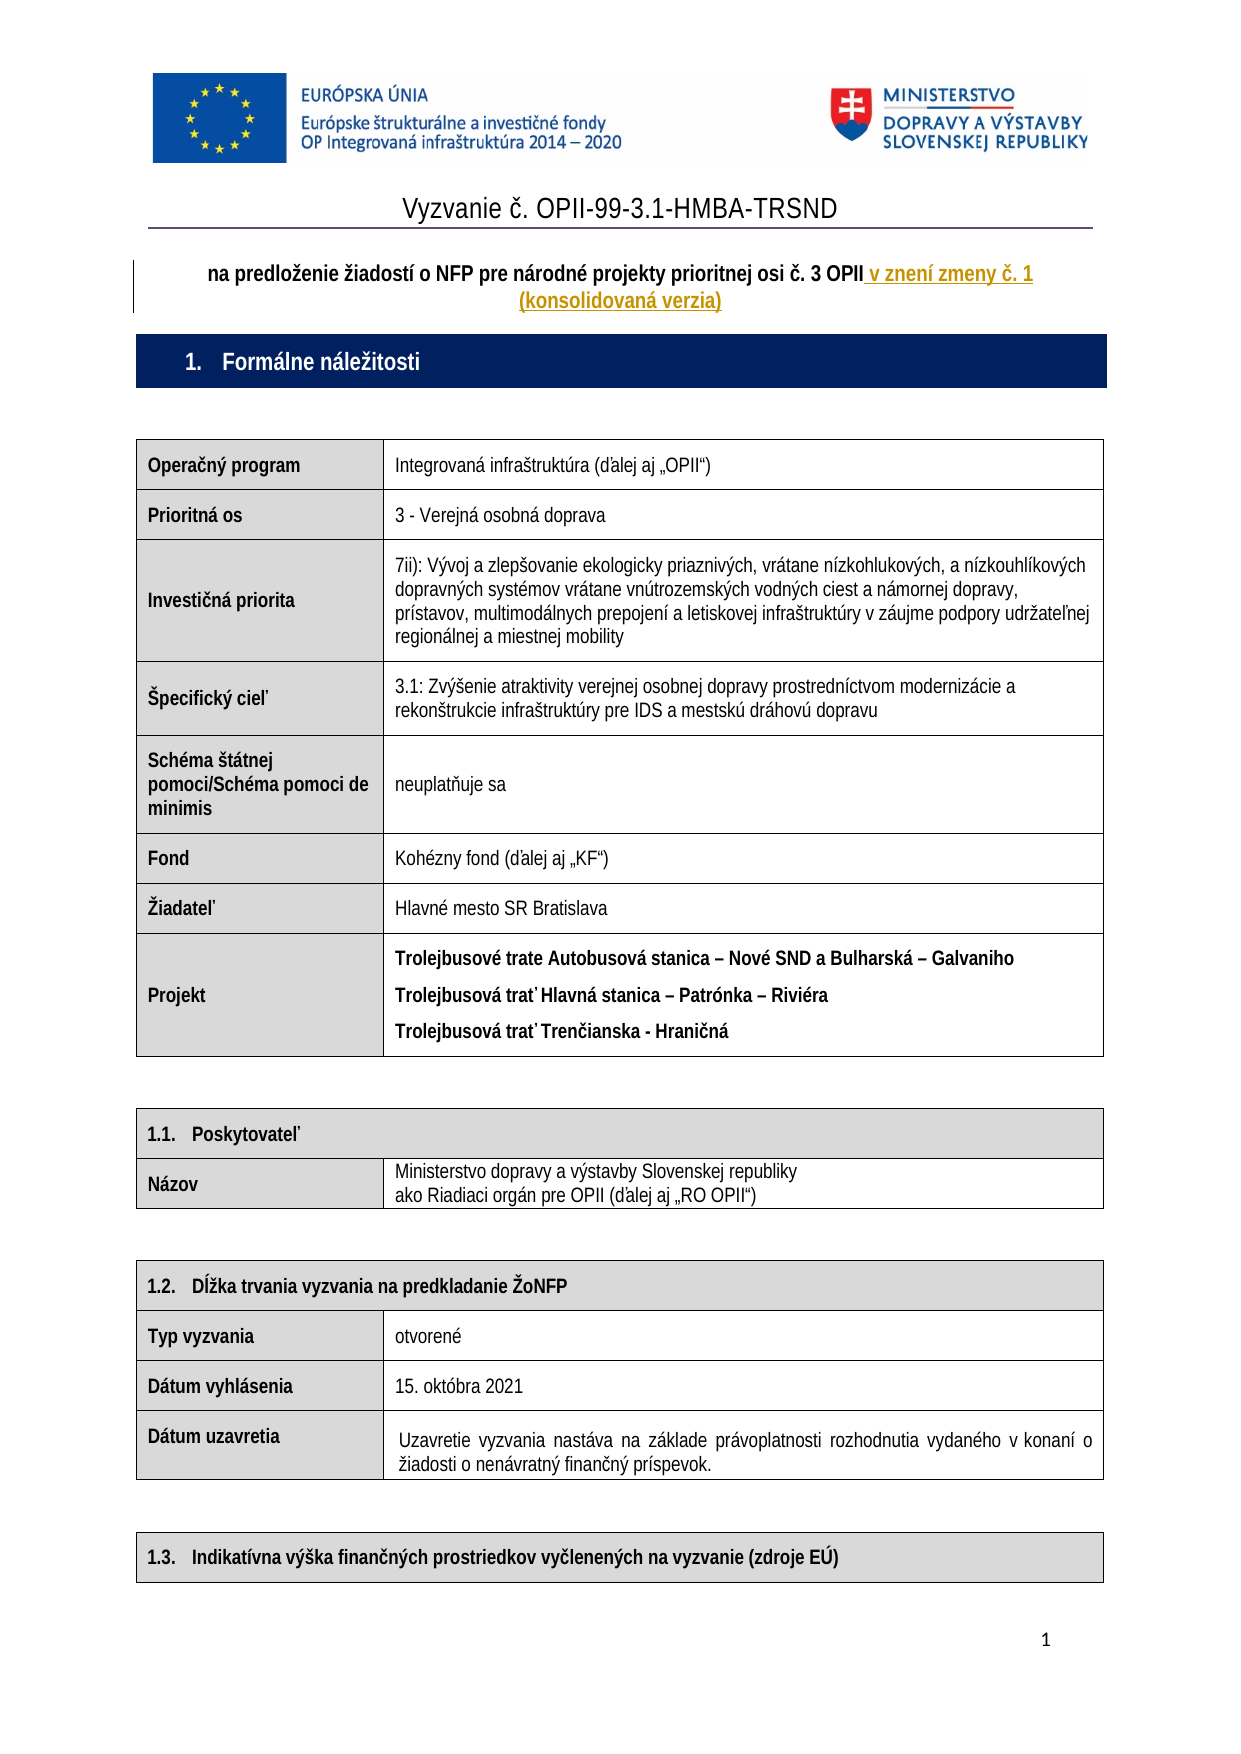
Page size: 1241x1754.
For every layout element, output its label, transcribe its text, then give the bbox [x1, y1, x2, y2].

table_cell Uzavretie vyzvania nastáva na základe právoplatnosti rozhodnutia vydaného v konaní o žiadosti o nenávratný finančný príspevok. [384, 1411, 1103, 1479]
table_cell 15. októbra 2021 [384, 1361, 1103, 1410]
table_cell Ministerstvo dopravy a výstavby Slovenskej republiky ako Riadiaci orgán pre OPII (ďalej aj „RO OPII“) [384, 1159, 1103, 1208]
table_cell Dátum vyhlásenia [137, 1361, 383, 1410]
table_header Integrovaná infraštruktúra (ďalej aj „OPII“) [384, 440, 1103, 489]
table_cell Prioritná os [137, 490, 383, 539]
table_header Formálne náležitosti [136, 334, 1107, 388]
table_cell neuplatňuje sa [384, 736, 1103, 833]
table_cell Investičná priorita [137, 540, 383, 661]
title Vyzvanie č. OPII-99-3.1-HMBA-TRSND [148, 192, 1093, 227]
table_cell otvorené [384, 1311, 1103, 1360]
table_cell Názov [137, 1159, 383, 1208]
table_cell Hlavné mesto SR Bratislava [384, 884, 1103, 933]
table_header Dĺžka trvania vyzvania na predkladanie ŽoNFP [137, 1261, 1103, 1310]
table_cell 7ii): Vývoj a zlepšovanie ekologicky priaznivých, vrátane nízkohlukových, a nízkouhlíkových dopravných systémov vrátane vnútrozemských vodných ciest a námornej dopravy, prístavov, multimodálnych prepojení a letiskovej infraštruktúry v záujme podpory udržateľnej regionálnej a miestnej mobility [384, 540, 1103, 661]
table_cell Špecifický cieľ [137, 662, 383, 735]
table_cell 3 - Verejná osobná doprava [384, 490, 1103, 539]
table_cell Schéma štátnej pomoci/Schéma pomoci de minimis [137, 736, 383, 833]
table_header Indikatívna výška finančných prostriedkov vyčlenených na vyzvanie (zdroje EÚ) [137, 1533, 1103, 1582]
table_cell 3.1: Zvýšenie atraktivity verejnej osobnej dopravy prostredníctvom modernizácie a rekonštrukcie infraštruktúry pre IDS a mestskú dráhovú dopravu [384, 662, 1103, 735]
table_cell Dátum uzavretia [137, 1411, 383, 1479]
table_cell Fond [137, 834, 383, 883]
table_cell Trolejbusové trate Autobusová stanica – Nové SND a Bulharská – Galvaniho Trolejbusová trať Hlavná stanica – Patrónka – Riviéra Trolejbusová trať Trenčianska - Hraničná [384, 934, 1103, 1056]
text na predloženie žiadostí o NFP pre národné projekty prioritnej osi č. 3 OPII [148, 260, 1093, 313]
picture [152, 73, 1088, 163]
table_cell Žiadateľ [137, 884, 383, 933]
table_cell Kohézny fond (ďalej aj „KF“) [384, 834, 1103, 883]
table_cell Projekt [137, 934, 383, 1056]
table_header Poskytovateľ [137, 1109, 1103, 1158]
table_cell Typ vyzvania [137, 1311, 383, 1360]
table_header Operačný program [137, 440, 383, 489]
